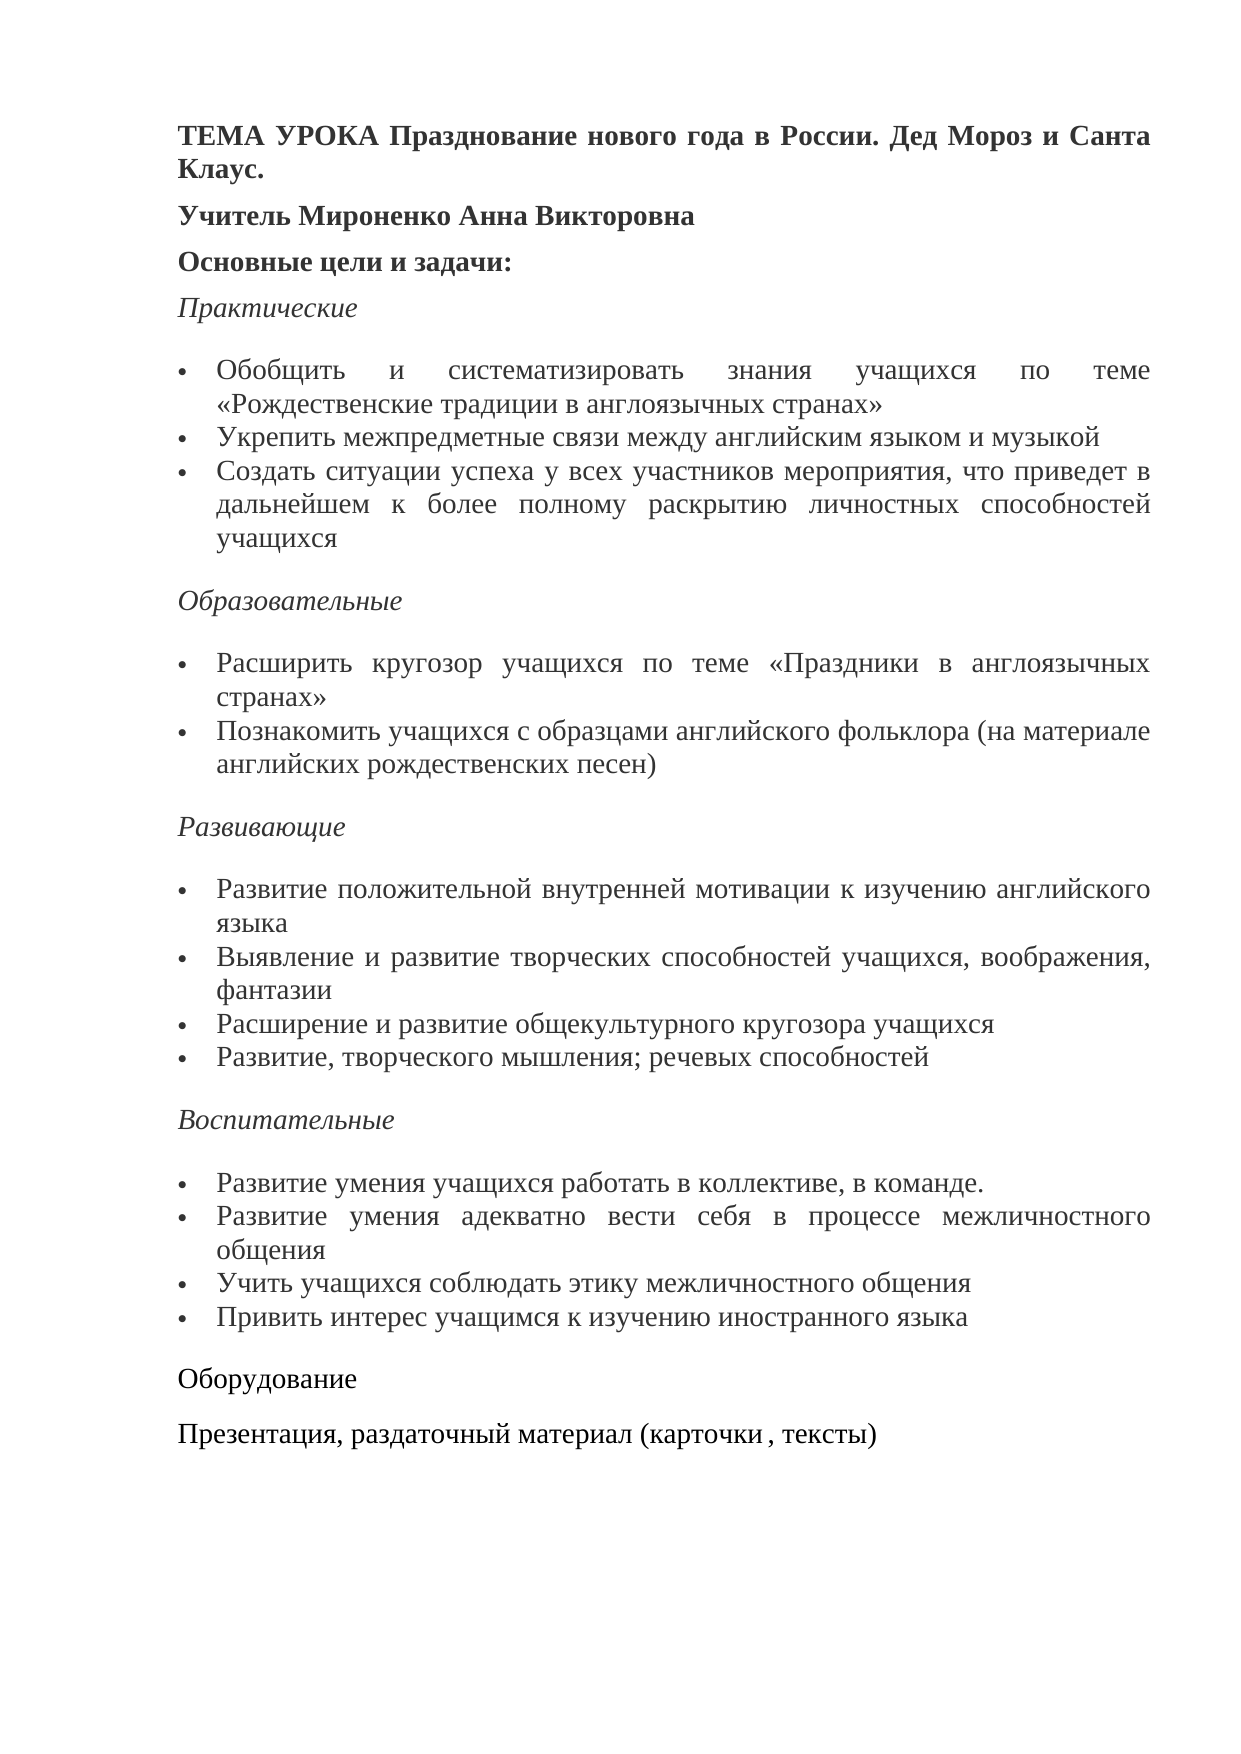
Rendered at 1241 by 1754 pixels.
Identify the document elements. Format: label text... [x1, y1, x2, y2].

list Познакомить учащихся с образцами английского фольклора (на материале английских рождественских песен) [179, 713, 1152, 780]
list Развитие умения учащихся работать в коллективе, в команде. [179, 1165, 1152, 1198]
text Образовательные [177, 583, 1152, 616]
text Развивающие [177, 809, 1152, 842]
list Учить учащихся соблюдать этику межличностного общения [179, 1265, 1152, 1299]
list Развитие умения адекватно вести себя в процессе межличностного общения [179, 1198, 1152, 1265]
list Создать ситуации успеха у всех участников мероприятия, что приведет в дальнейшем к более полному раскрытию личностных способностей учащихся [179, 453, 1152, 554]
text ТЕМА УРОКА Празднование нового года в России. Дед Мороз и Санта Клаус. [177, 118, 1152, 185]
list Обобщить и систематизировать знания учащихся по теме «Рождественские традиции в англоязычных странах» [179, 352, 1152, 419]
text Учитель Мироненко Анна Викторовна [177, 198, 1152, 231]
list Укрепить межпредметные связи между английским языком и музыкой [179, 419, 1152, 453]
text Презентация, раздаточный материал (карточки , тексты) [177, 1416, 1152, 1449]
list Развитие положительной внутренней мотивации к изучению английского языка [179, 872, 1152, 939]
list Привить интерес учащимся к изучению иностранного языка [179, 1299, 1152, 1332]
list Развитие, творческого мышления; речевых способностей [179, 1039, 1152, 1073]
list Расширить кругозор учащихся по теме «Праздники в англоязычных странах» [179, 646, 1152, 713]
text Воспитательные [177, 1102, 1152, 1136]
text Практические [177, 290, 1152, 323]
text Оборудование [177, 1362, 1152, 1395]
list Выявление и развитие творческих способностей учащихся, воображения, фантазии [179, 939, 1152, 1006]
list Расширение и развитие общекультурного кругозора учащихся [179, 1006, 1152, 1039]
text Основные цели и задачи: [177, 244, 1152, 277]
